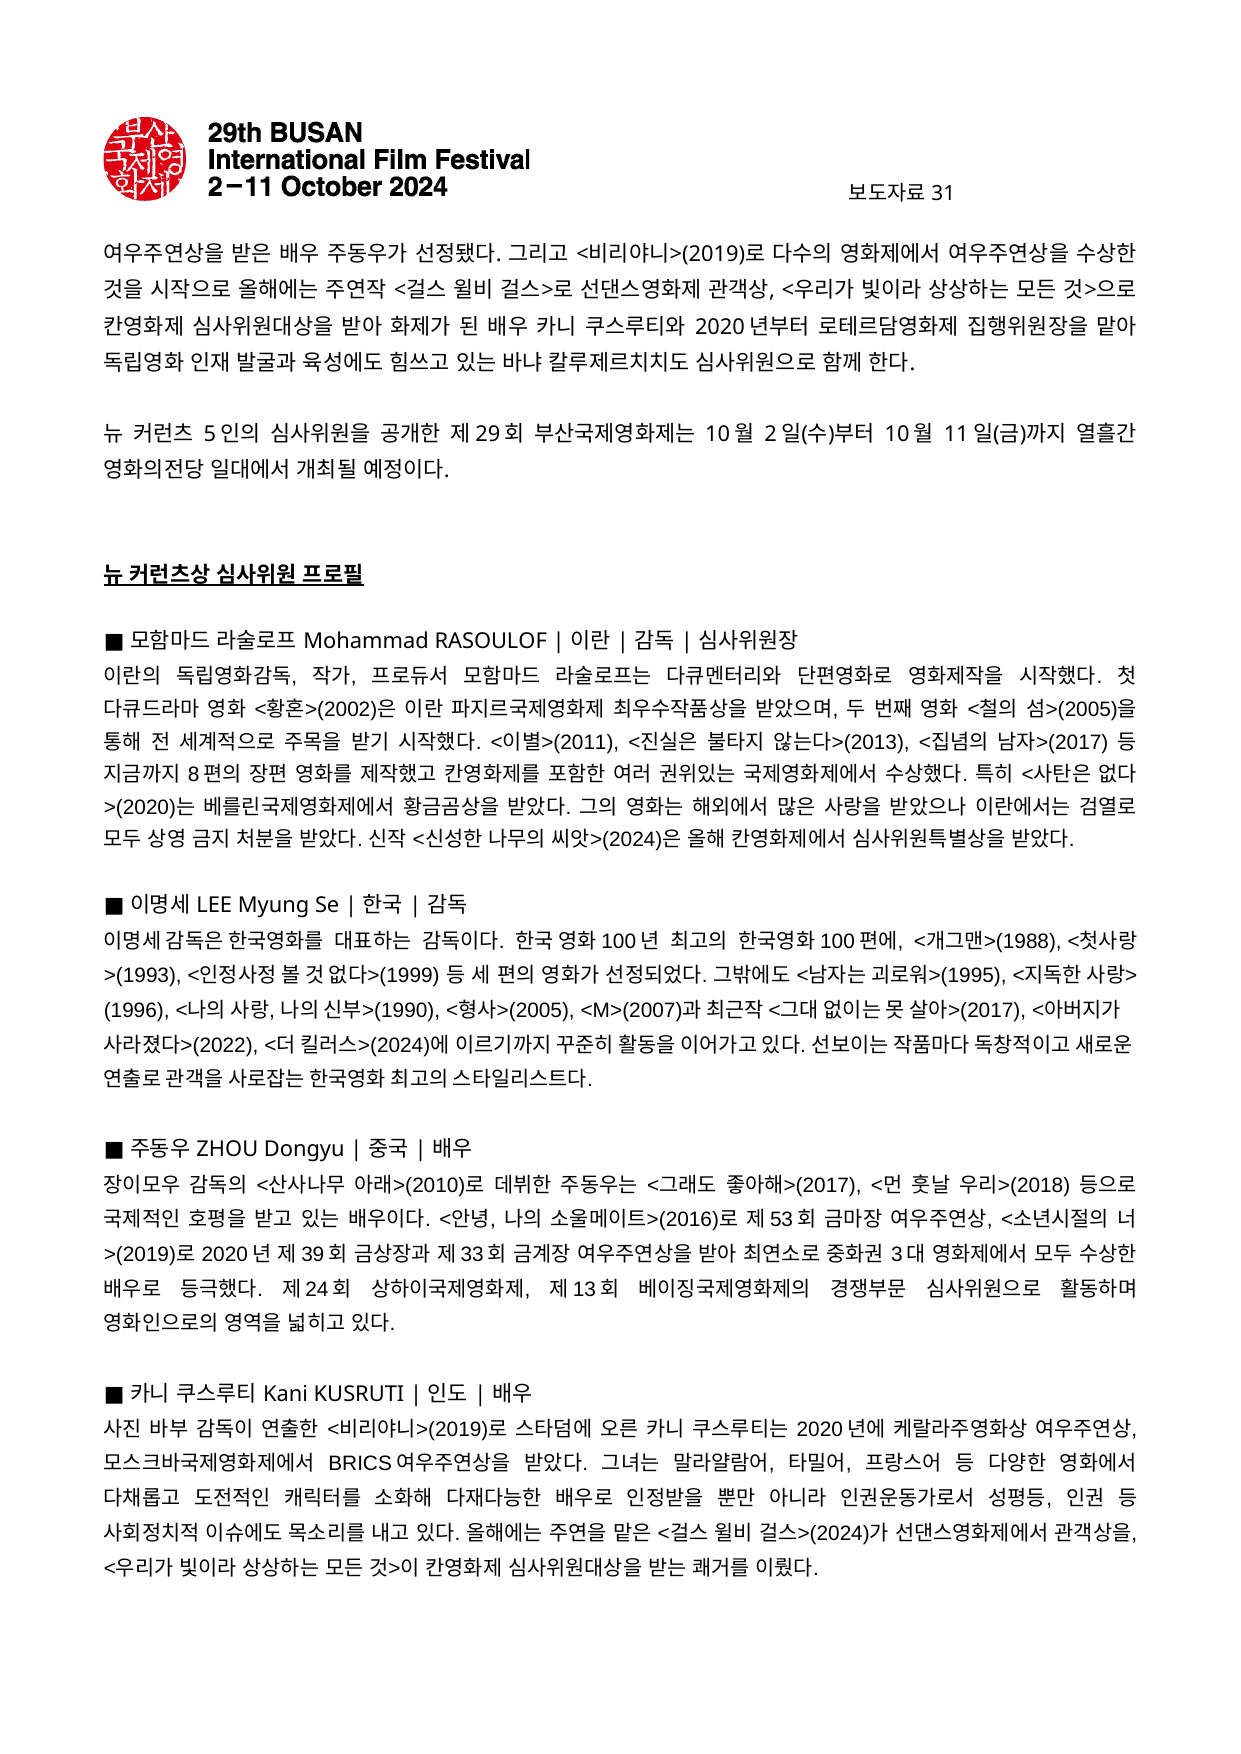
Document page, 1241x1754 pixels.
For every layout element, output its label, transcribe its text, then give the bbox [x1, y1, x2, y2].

text 사진 바부 감독이 연출한 <비리야니>(2019)로 스타덤에 오른 카니 쿠스루티는 2020년에 케랄라주영화상 여우주연상, 모스크바국제영화제에서 BRICS여우주연상을 받았다. 그녀는 말라얄람어, 타밀어, 프랑스어 등 다양한 영화에서 다채롭고 도전적인 캐릭터를 소화해 다재다능한 배우로 인정받을 뿐만 아니라 인권운동가로서 성평등, 인권 등 사회정치적 이슈에도 목소리를 내고 있다. 올해에는 주연을 맡은 <걸스 윌비 걸스>(2024)가 선댄스영화제에서 관객상을, <우리가 빛이라 상상하는 모든 것>이 칸영화제 심사위원대상을 받는 쾌거를 이뤘다. [103, 1412, 1137, 1581]
text ■ 주동우 ZHOU Dongyu | 중국 | 배우 [103, 1131, 1137, 1163]
text 뉴 커런츠상 심사위원 프로필 [103, 557, 1137, 589]
text 이란의 독립영화감독, 작가, 프로듀서 모함마드 라술로프는 다큐멘터리와 단편영화로 영화제작을 시작했다. 첫 다큐드라마 영화 <황혼>(2002)은 이란 파지르국제영화제 최우수작품상을 받았으며, 두 번째 영화 <철의 섬>(2005)을 통해 전 세계적으로 주목을 받기 시작했다. <이별>(2011), <진실은 불타지 않는다>(2013), <집념의 남자>(2017) 등 지금까지 8편의 장편 영화를 제작했고 칸영화제를 포함한 여러 권위있는 국제영화제에서 수상했다. 특히 <사탄은 없다>(2020)는 베를린국제영화제에서 황금곰상을 받았다. 그의 영화는 해외에서 많은 사랑을 받았으나 이란에서는 검열로 모두 상영 금지 처분을 받았다. 신작 <신성한 나무의 씨앗>(2024)은 올해 칸영화제에서 심사위원특별상을 받았다. [103, 660, 1137, 853]
text ■ 모함마드 라술로프 Mohammad RASOULOF | 이란 | 감독 | 심사위원장 [103, 623, 1137, 655]
text 장이모우 감독의 <산사나무 아래>(2010)로 데뷔한 주동우는 <그래도 좋아해>(2017), <먼 훗날 우리>(2018) 등으로 국제적인 호평을 받고 있는 배우이다. <안녕, 나의 소울메이트>(2016)로 제53회 금마장 여우주연상, <소년시절의 너>(2019)로 2020년 제39회 금상장과 제33회 금계장 여우주연상을 받아 최연소로 중화권 3대 영화제에서 모두 수상한 배우로 등극했다. 제24회 상하이국제영화제, 제13회 베이징국제영화제의 경쟁부문 심사위원으로 활동하며 영화인으로의 영역을 넓히고 있다. [103, 1168, 1137, 1337]
text ■ 카니 쿠스루티 Kani KUSRUTI | 인도 | 배우 [103, 1376, 1137, 1407]
text ■ 이명세 LEE Myung Se | 한국 | 감독 [103, 887, 1137, 919]
picture [103, 117, 530, 201]
text 뉴 커런츠 5인의 심사위원을 공개한 제29회 부산국제영화제는 10월 2일(수)부터 10월 11일(금)까지 열흘간 영화의전당 일대에서 개최될 예정이다. [103, 416, 1137, 484]
text 이명세 감독은 한국영화를 대표하는 감독이다. 한국 영화 100년 최고의 한국영화 100편에, <개그맨>(1988), <첫사랑>(1993), <인정사정 볼 것 없다>(1999) 등 세 편의 영화가 선정되었다. 그밖에도 <남자는 괴로워>(1995), <지독한 사랑>(1996), <나의 사랑, 나의 신부>(1990), <형사>(2005), <M>(2007)과 최근작 <그대 없이는 못 살아>(2017), <아버지가 사라졌다>(2022), <더 킬러스>(2024)에 이르기까지 꾸준히 활동을 이어가고 있다. 선보이는 작품마다 독창적이고 새로운 연출로 관객을 사로잡는 한국영화 최고의 스타일리스트다. [103, 924, 1137, 1093]
